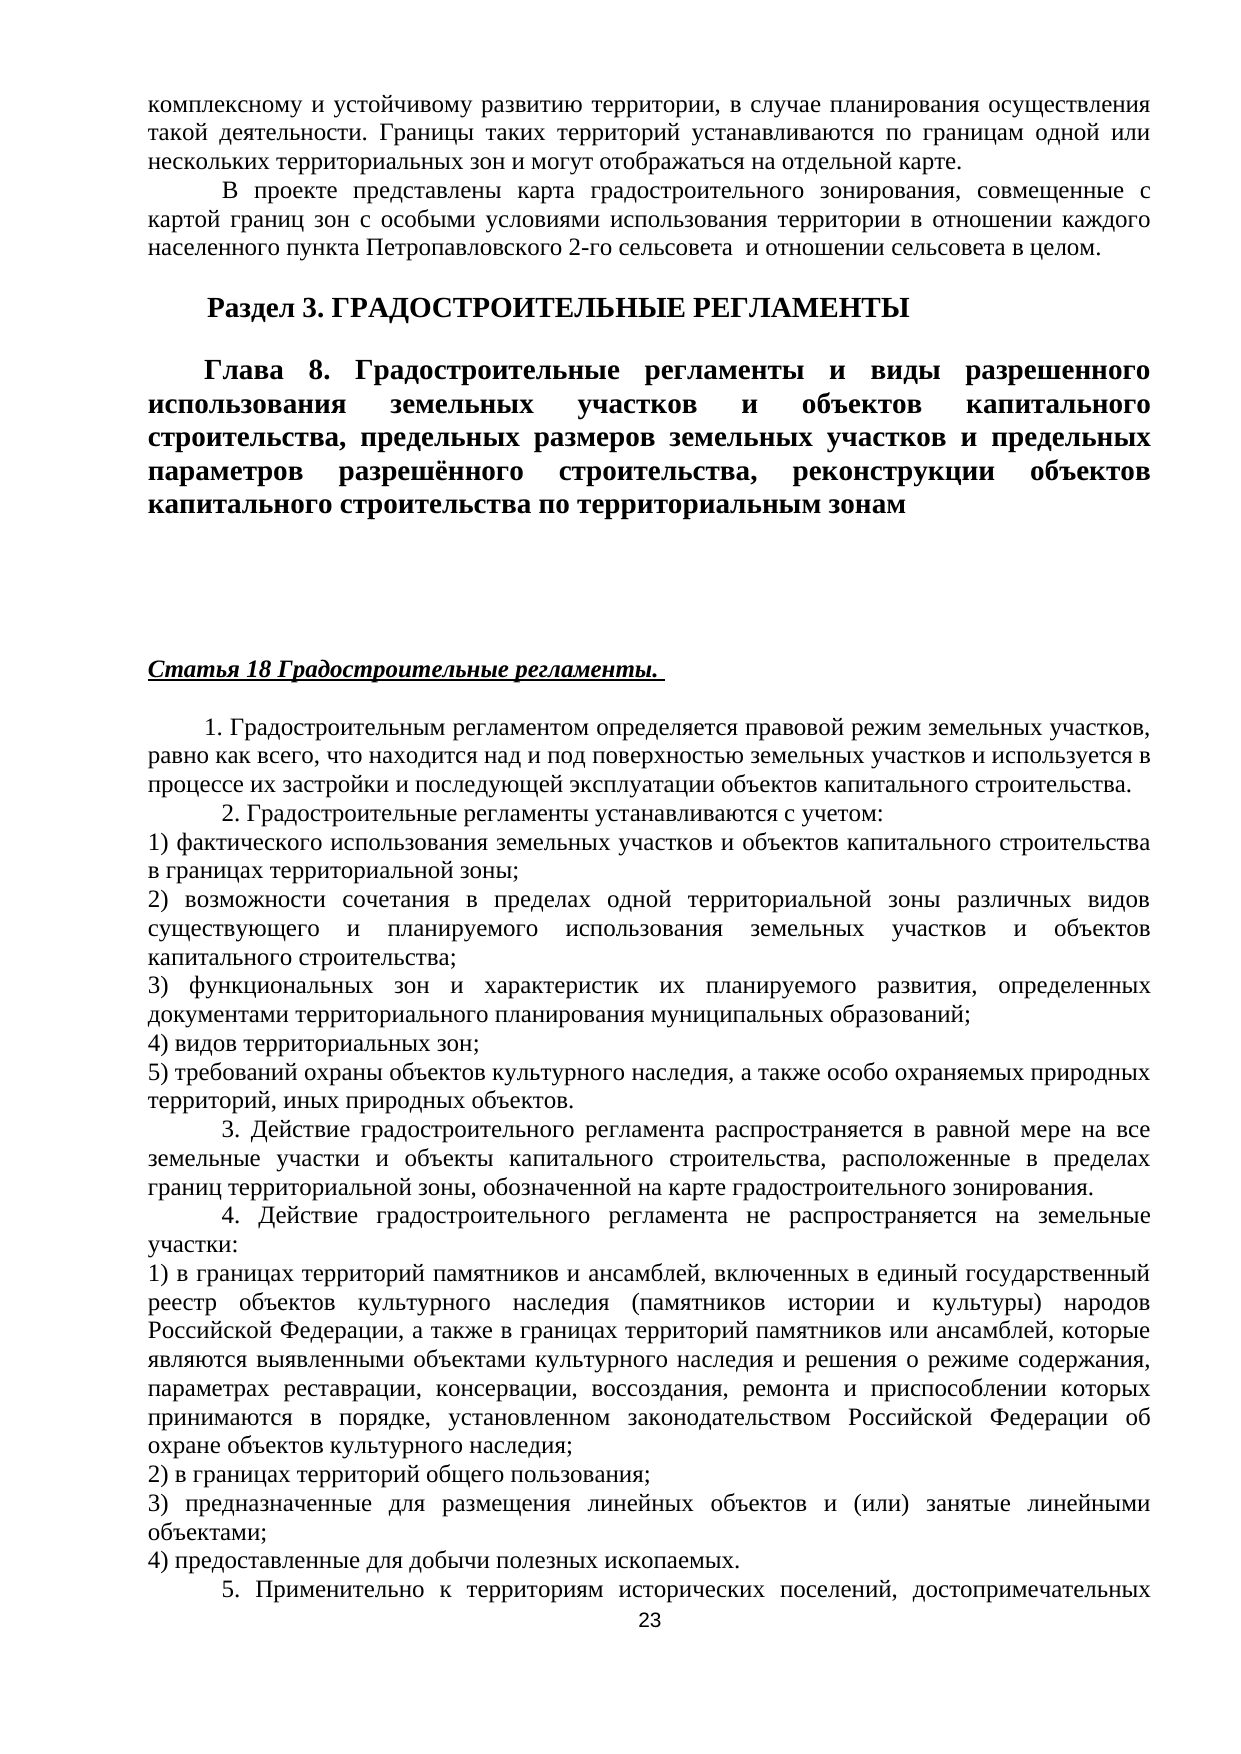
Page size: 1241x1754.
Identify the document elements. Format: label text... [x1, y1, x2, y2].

text Раздел 3. ГРАДОСТРОИТЕЛЬНЫЕ РЕГЛАМЕНТЫ [148, 290, 1152, 323]
text Статья 18 Градостроительные регламенты. [148, 654, 1152, 683]
text 1. Градостроительным регламентом определяется правовой режим земельных участков, равно как всего, что находится над и под поверхностью земельных участков и используется в процессе их застройки и последующей эксплуатации объектов капитального строительства. [148, 712, 1152, 798]
text 3) функциональных зон и характеристик их планируемого развития, определенных документами территориального планирования муниципальных образований; [148, 970, 1152, 1028]
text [148, 89, 1152, 175]
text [148, 1574, 1152, 1603]
text 2) возможности сочетания в пределах одной территориальной зоны различных видов существующего и планируемого использования земельных участков и объектов капитального строительства; [148, 884, 1152, 970]
text 1) фактического использования земельных участков и объектов капитального строительства в границах территориальной зоны; [148, 827, 1152, 884]
text 4) предоставленные для добычи полезных ископаемых. [148, 1545, 1152, 1574]
text 5) требований охраны объектов культурного наследия, а также особо охраняемых природных территорий, иных природных объектов. [148, 1057, 1152, 1114]
text 1) в границах территорий памятников и ансамблей, включенных в единый государственный реестр объектов культурного наследия (памятников истории и культуры) народов Российской Федерации, а также в границах территорий памятников или ансамблей, которые являются выявленными объектами культурного наследия и решения о режиме содержания, параметрах реставрации, консервации, воссоздания, ремонта и приспособлении которых принимаются в порядке, установленном законодательством Российской Федерации об охране объектов культурного наследия; [148, 1258, 1152, 1459]
text В проекте представлены карта градостроительного зонирования, совмещенные с картой границ зон с особыми условиями использования территории в отношении каждого населенного пункта Петропавловского 2-го сельсовета и отношении сельсовета в целом. [148, 175, 1152, 261]
text 3. Действие градостроительного регламента распространяется в равной мере на все земельные участки и объекты капитального строительства, расположенные в пределах границ территориальной зоны, обозначенной на карте градостроительного зонирования. [148, 1114, 1152, 1200]
text Глава 8. Градостроительные регламенты и виды разрешенного использования земельных участков и объектов капитального строительства, предельных размеров земельных участков и предельных параметров разрешённого строительства, реконструкции объектов капитального строительства по территориальным зонам [148, 352, 1152, 520]
text 4. Действие градостроительного регламента не распространяется на земельные участки: [148, 1200, 1152, 1258]
text 2) в границах территорий общего пользования; [148, 1459, 1152, 1488]
text 2. Градостроительные регламенты устанавливаются с учетом: [148, 798, 1152, 827]
text 3) предназначенные для размещения линейных объектов и (или) занятые линейными объектами; [148, 1488, 1152, 1545]
text 4) видов территориальных зон; [148, 1028, 1152, 1057]
